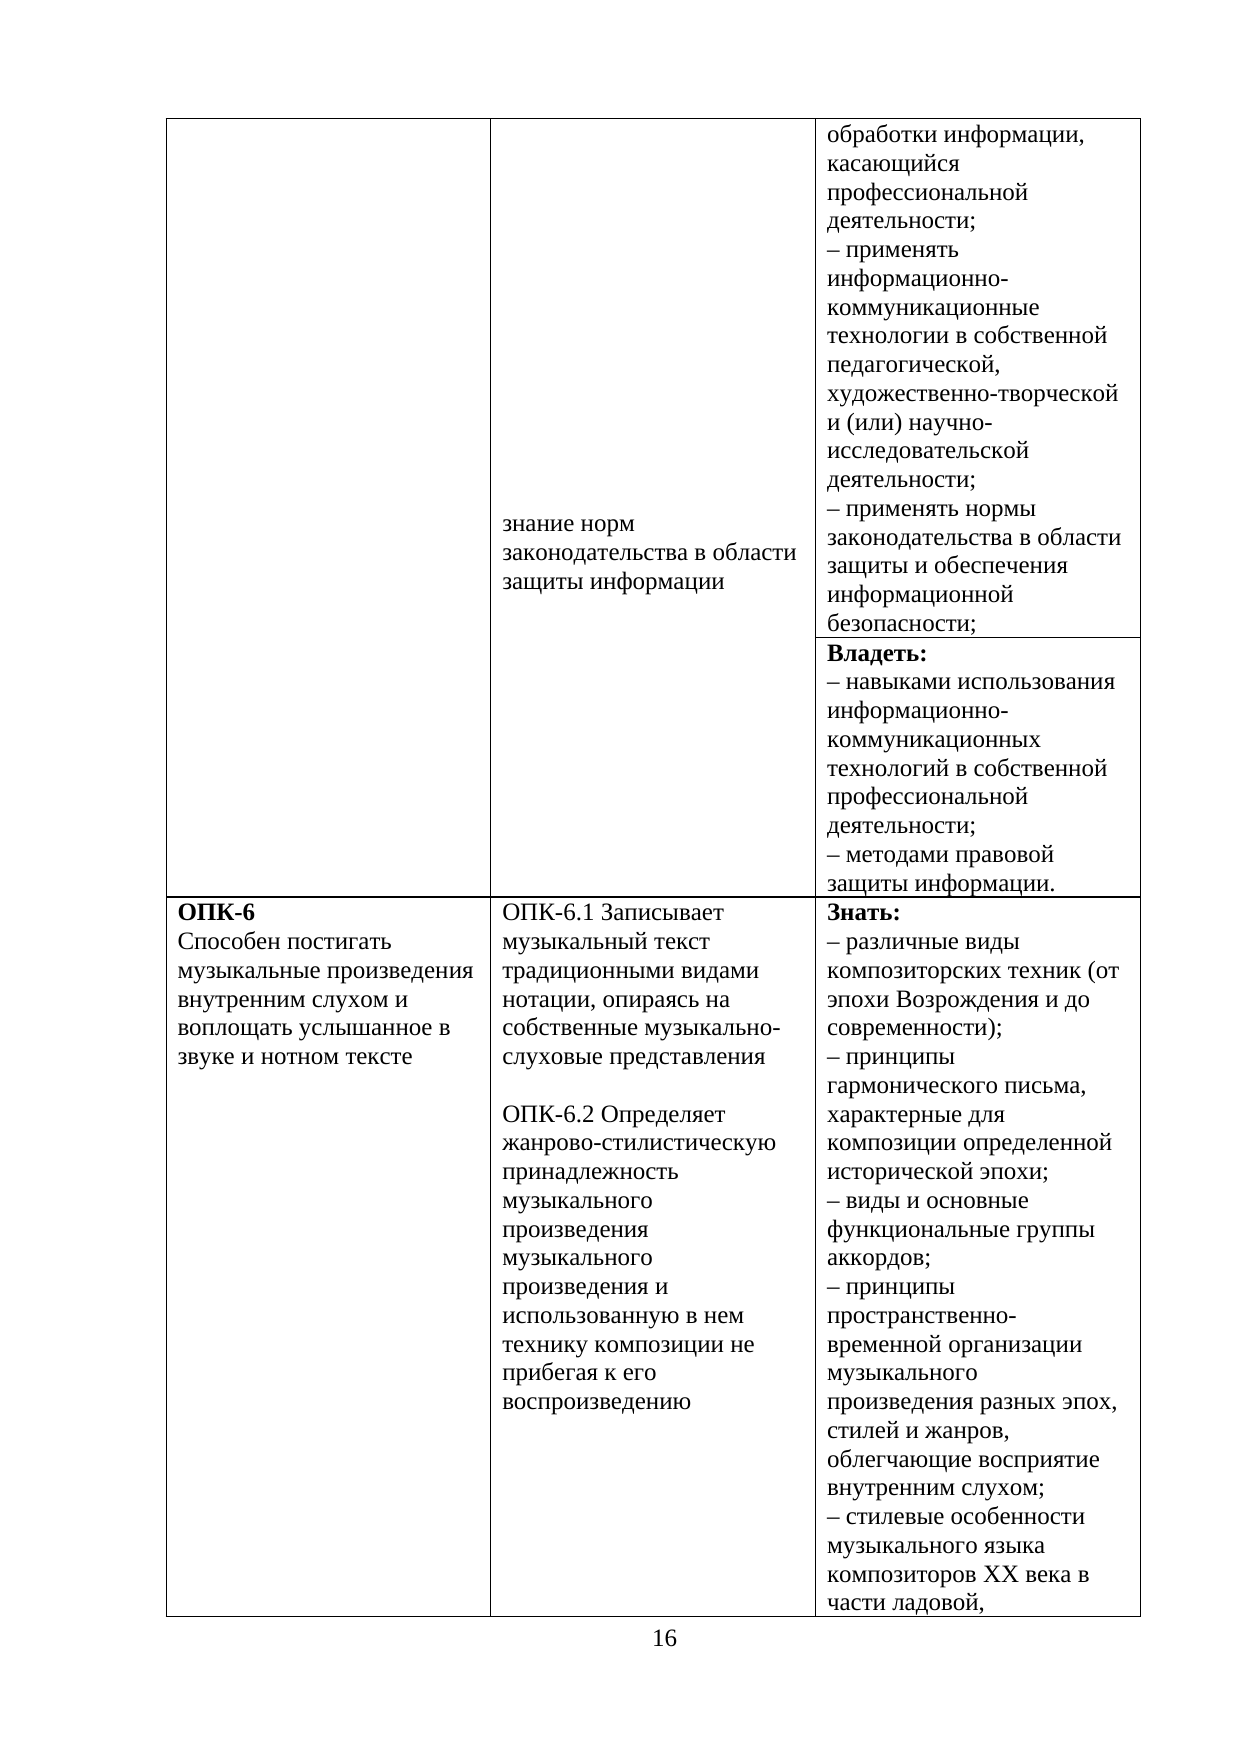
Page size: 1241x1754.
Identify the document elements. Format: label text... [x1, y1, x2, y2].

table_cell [167, 898, 490, 1616]
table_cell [816, 119, 1140, 637]
table_cell Владеть: – навыками использования информационно-коммуникационных технологий в собственной профессиональной деятельности; – методами правовой защиты информации. [816, 638, 1140, 896]
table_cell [491, 898, 815, 1616]
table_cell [816, 898, 1140, 1616]
